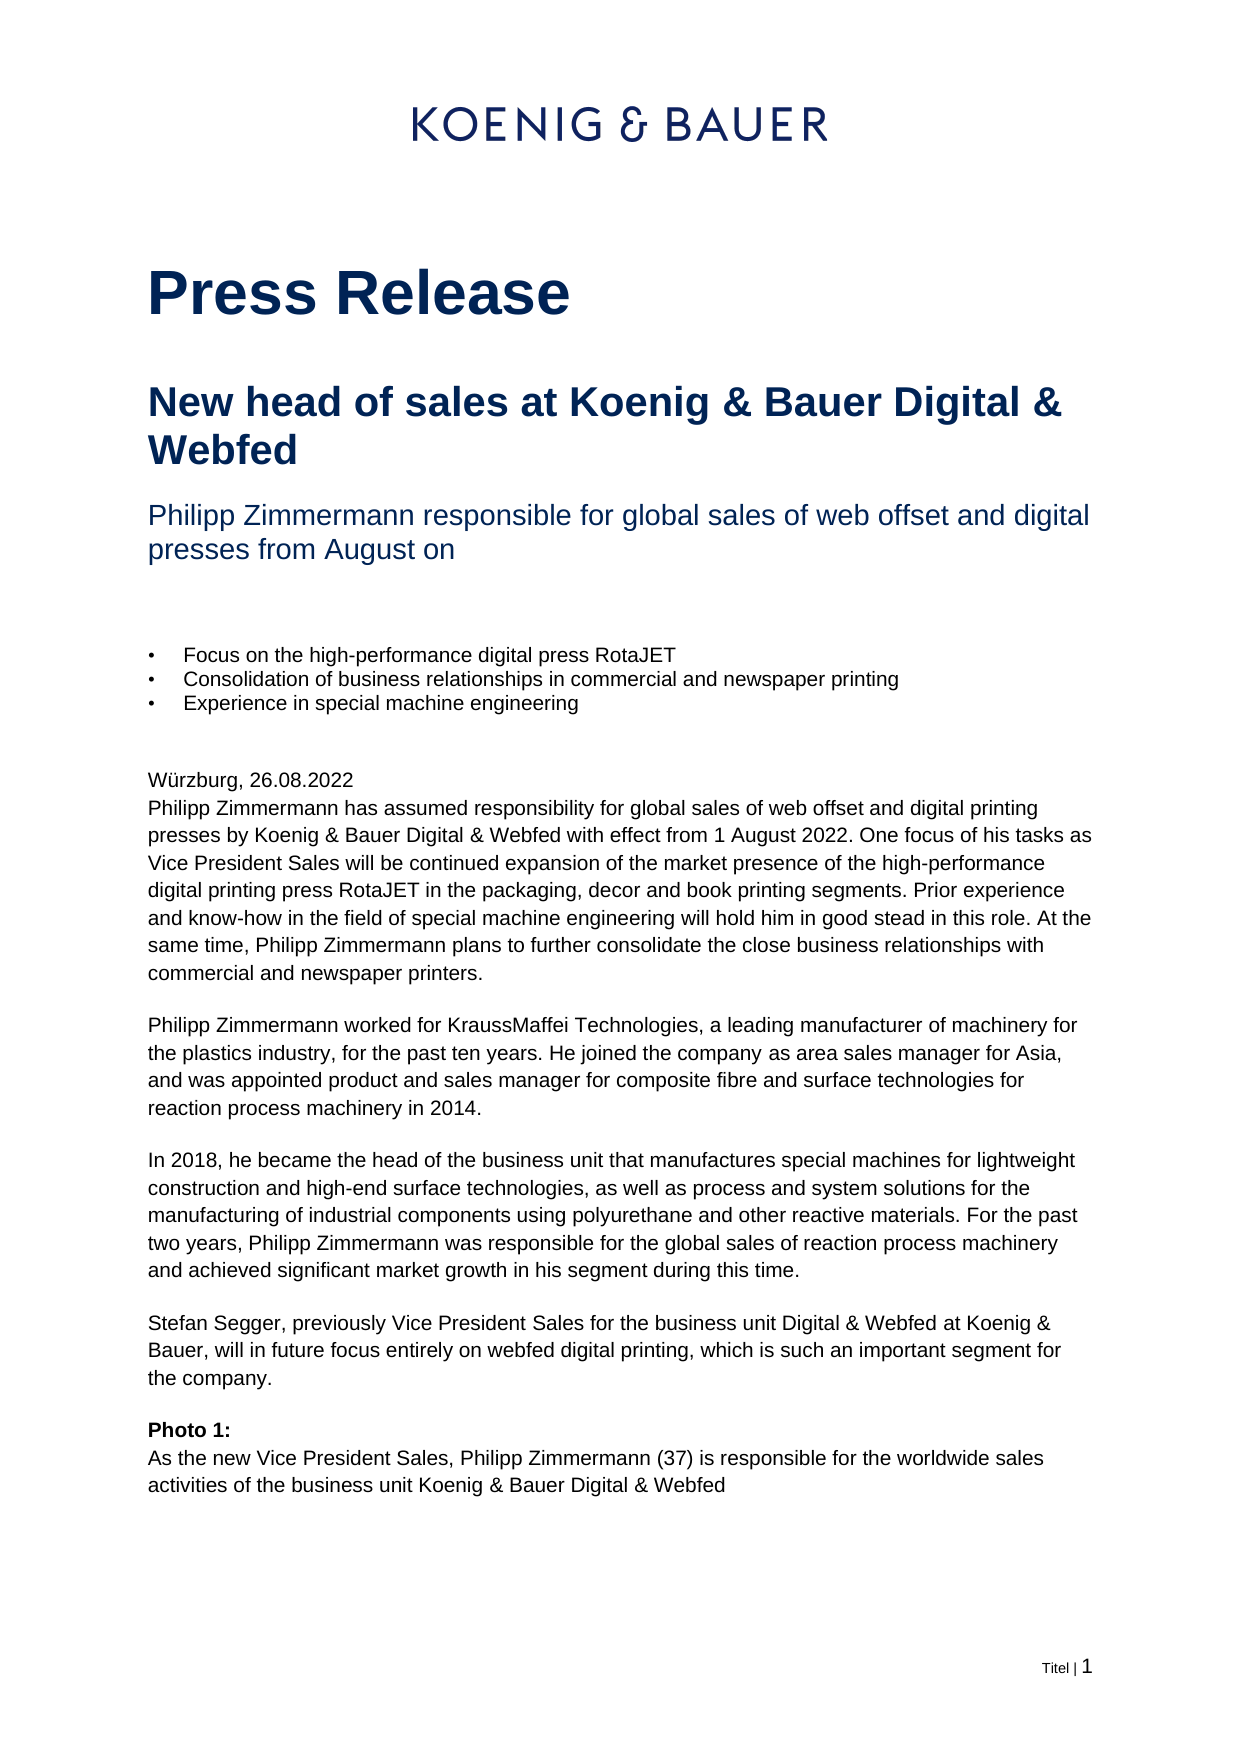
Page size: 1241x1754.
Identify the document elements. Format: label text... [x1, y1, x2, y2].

title Press Release [148, 256, 1092, 327]
text As the new Vice President Sales, Philipp Zimmermann (37) is responsible for the worldwide sales activities of the business unit Koenig & Bauer Digital & Webfed [148, 1445, 1092, 1497]
list Focus on the high-performance digital press RotaJET [148, 643, 1092, 667]
subtitle Photo 1: [148, 1418, 1092, 1442]
text In 2018, he became the head of the business unit that manufactures special machines for lightweight construction and high-end surface technologies, as well as process and system solutions for the manufacturing of industrial components using polyurethane and other reactive materials. For the past two years, Philipp Zimmermann was responsible for the global sales of reaction process machinery and achieved significant market growth in his segment during this time. [148, 1148, 1092, 1282]
list Experience in special machine engineering [148, 691, 1092, 715]
text Philipp Zimmermann worked for KraussMaffei Technologies, a leading manufacturer of machinery for the plastics industry, for the past ten years. He joined the company as area sales manager for Asia, and was appointed product and sales manager for composite fibre and surface technologies for reaction process machinery in 2014. [148, 1013, 1092, 1119]
text Würzburg, 26.08.2022 Philipp Zimmermann has assumed responsibility for global sales of web offset and digital printing presses by Koenig & Bauer Digital & Webfed with effect from 1 August 2022. One focus of his tasks as Vice President Sales will be continued expansion of the market presence of the high-performance digital printing press RotaJET in the packaging, decor and book printing segments. Prior experience and know-how in the field of special machine engineering will hold him in good stead in this role. At the same time, Philipp Zimmermann plans to further consolidate the close business relationships with commercial and newspaper printers. [148, 768, 1092, 984]
subtitle Philipp Zimmermann responsible for global sales of web offset and digital presses from August on [148, 498, 1092, 565]
list Consolidation of business relationships in commercial and newspaper printing [148, 667, 1092, 691]
picture [413, 106, 828, 142]
subtitle New head of sales at Koenig & Bauer Digital & Webfed [148, 377, 1092, 473]
text Stefan Segger, previously Vice President Sales for the business unit Digital & Webfed at Koenig & Bauer, will in future focus entirely on webfed digital printing, which is such an important segment for the company. [148, 1310, 1092, 1389]
